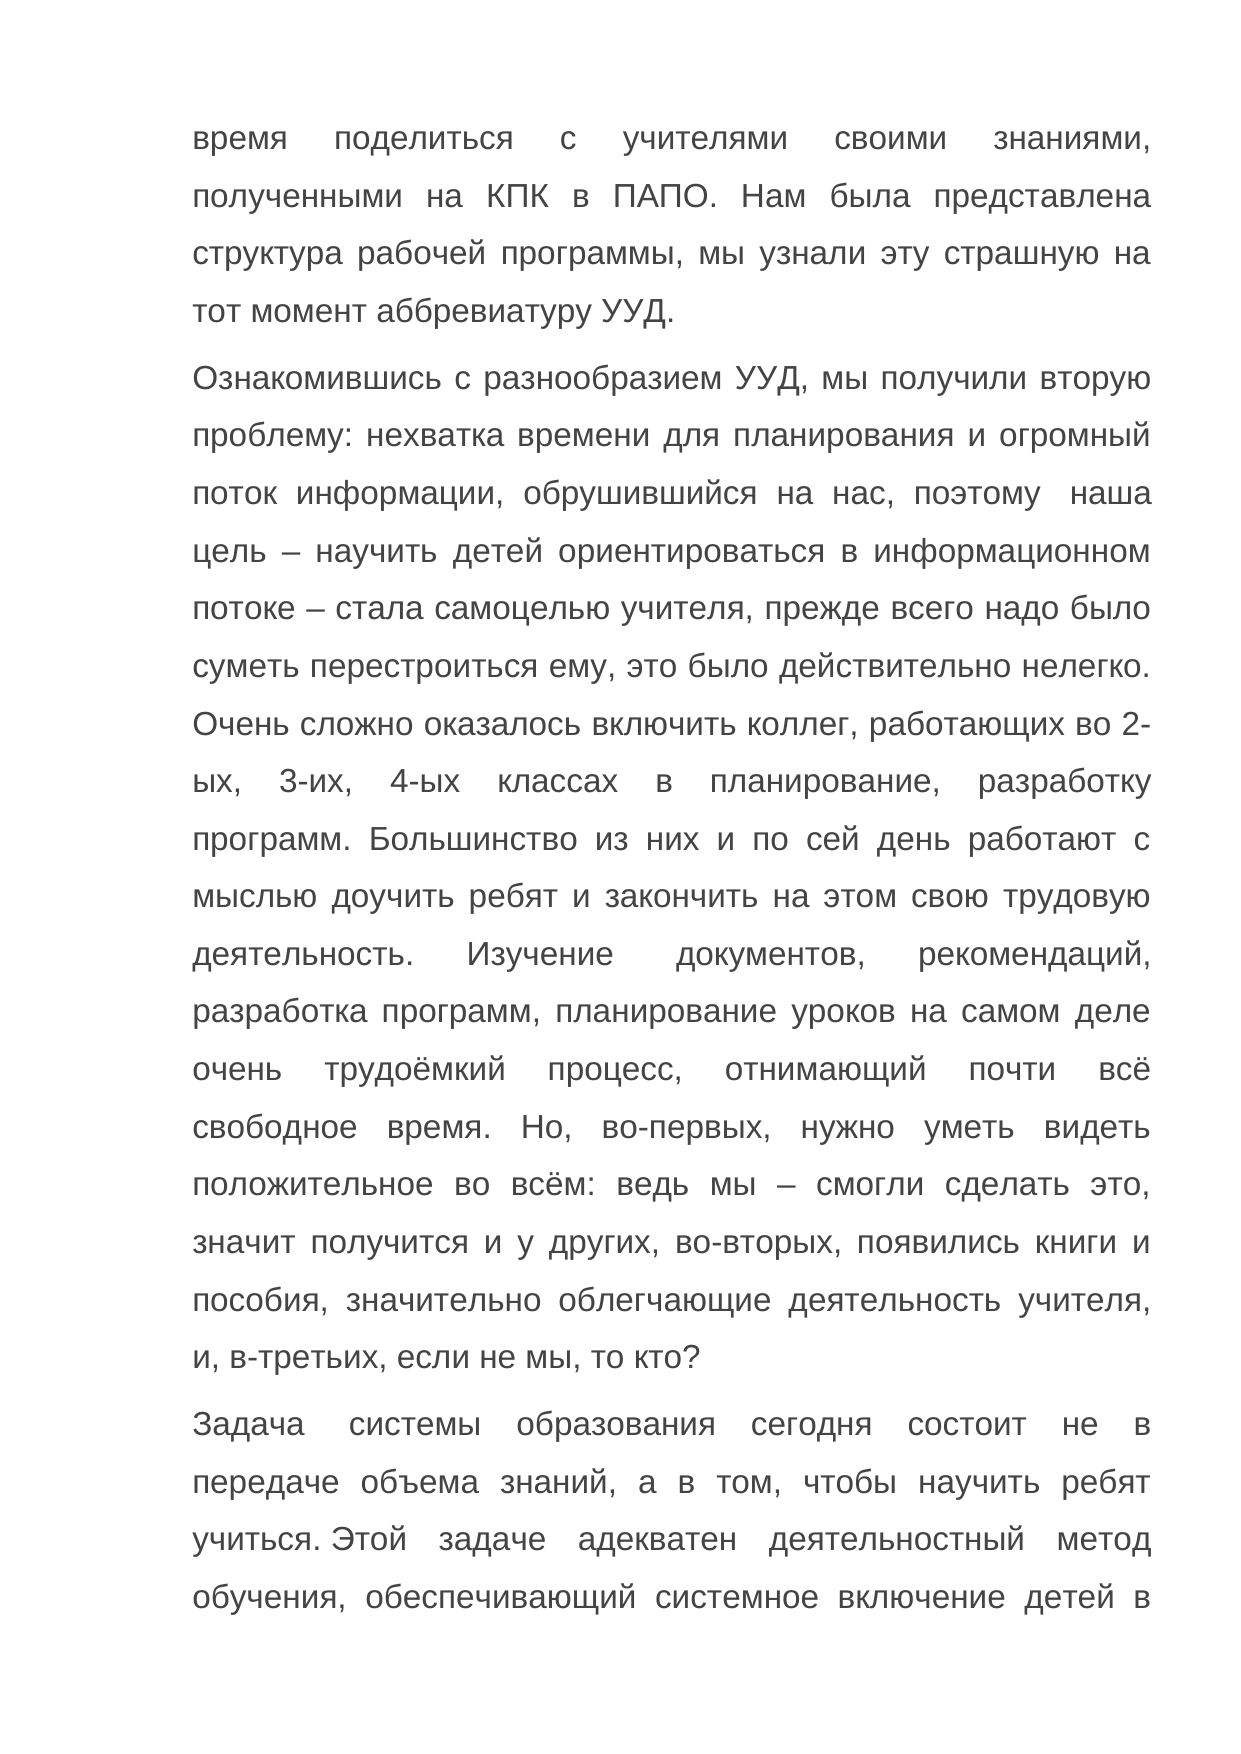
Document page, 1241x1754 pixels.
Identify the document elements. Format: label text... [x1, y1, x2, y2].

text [192, 118, 1152, 329]
text Ознакомившись с разнообразием УУД, мы получили вторую проблему: нехватка времени для планирования и огромный поток информации, обрушившийся на нас, поэтому наша цель – научить детей ориентироваться в информационном потоке – стала самоцелью учителя, прежде всего надо было суметь перестроиться ему, это было действительно нелегко. Очень сложно оказалось включить коллег, работающих во 2-ых, 3-их, 4-ых классах в планирование, разработку программ. Большинство из них и по сей день работают с мыслью доучить ребят и закончить на этом свою трудовую деятельность. Изучение документов, рекомендаций, разработка программ, планирование уроков на самом деле очень трудоёмкий процесс, отнимающий почти всё свободное время. Но, во-первых, нужно уметь видеть положительное во всём: ведь мы – смогли сделать это, значит получится и у других, во-вторых, появились книги и пособия, значительно облегчающие деятельность учителя, и, в-третьих, если не мы, то кто? [192, 358, 1152, 1376]
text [192, 1404, 1152, 1615]
